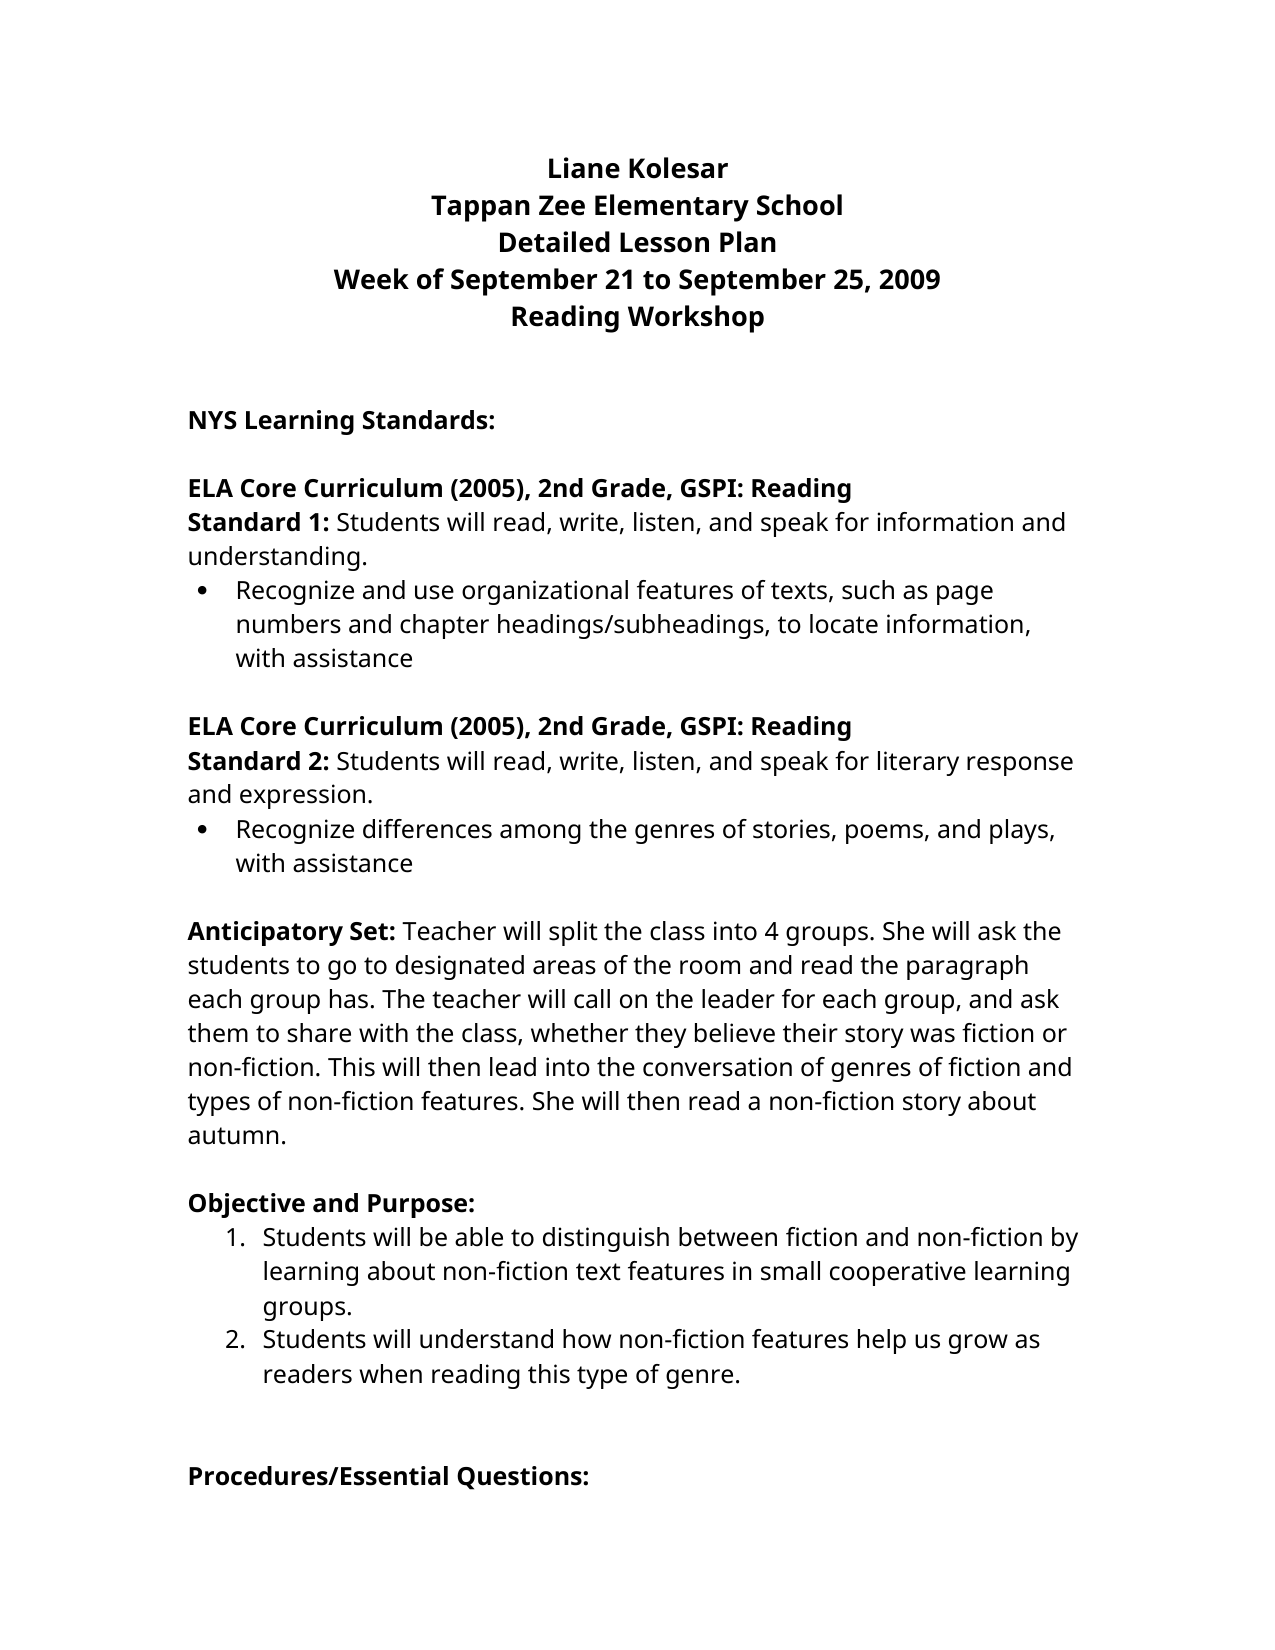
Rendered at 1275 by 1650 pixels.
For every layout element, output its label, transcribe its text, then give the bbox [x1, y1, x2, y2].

text Detailed Lesson Plan [187, 224, 1087, 261]
list Students will understand how non-fiction features help us grow as readers when reading this type of genre. [225, 1322, 1087, 1390]
text Anticipatory Set: Teacher will split the class into 4 groups. She will ask the students to go to designated areas of the room and read the paragraph each group has. The teacher will call on the leader for each group, and ask them to share with the class, whether they believe their story was fiction or non-fiction. This will then lead into the conversation of genres of fiction and types of non-fiction features. She will then read a non-fiction story about autumn. [187, 913, 1087, 1152]
list Recognize differences among the genres of stories, poems, and plays, with assistance [198, 811, 1087, 879]
text Procedures/Essential Questions: [187, 1458, 1087, 1492]
text Objective and Purpose: [187, 1186, 1087, 1220]
text Week of September 21 to September 25, 2009 [187, 261, 1087, 297]
text Reading Workshop [187, 297, 1087, 334]
text NYS Learning Standards: [187, 402, 1087, 437]
text Standard 1: Students will read, write, listen, and speak for information and understanding. [187, 505, 1087, 573]
text Liane Kolesar [187, 150, 1087, 187]
text ELA Core Curriculum (2005), 2nd Grade, GSPI: Reading [187, 471, 1087, 505]
list Students will be able to distinguish between fiction and non-fiction by learning about non-fiction text features in small cooperative learning groups. [225, 1220, 1087, 1322]
text Tappan Zee Elementary School [187, 187, 1087, 224]
list Recognize and use organizational features of texts, such as page numbers and chapter headings/subheadings, to locate information, with assistance [198, 573, 1087, 675]
text Standard 2: Students will read, write, listen, and speak for literary response and expression. [187, 743, 1087, 811]
text ELA Core Curriculum (2005), 2nd Grade, GSPI: Reading [187, 709, 1087, 743]
